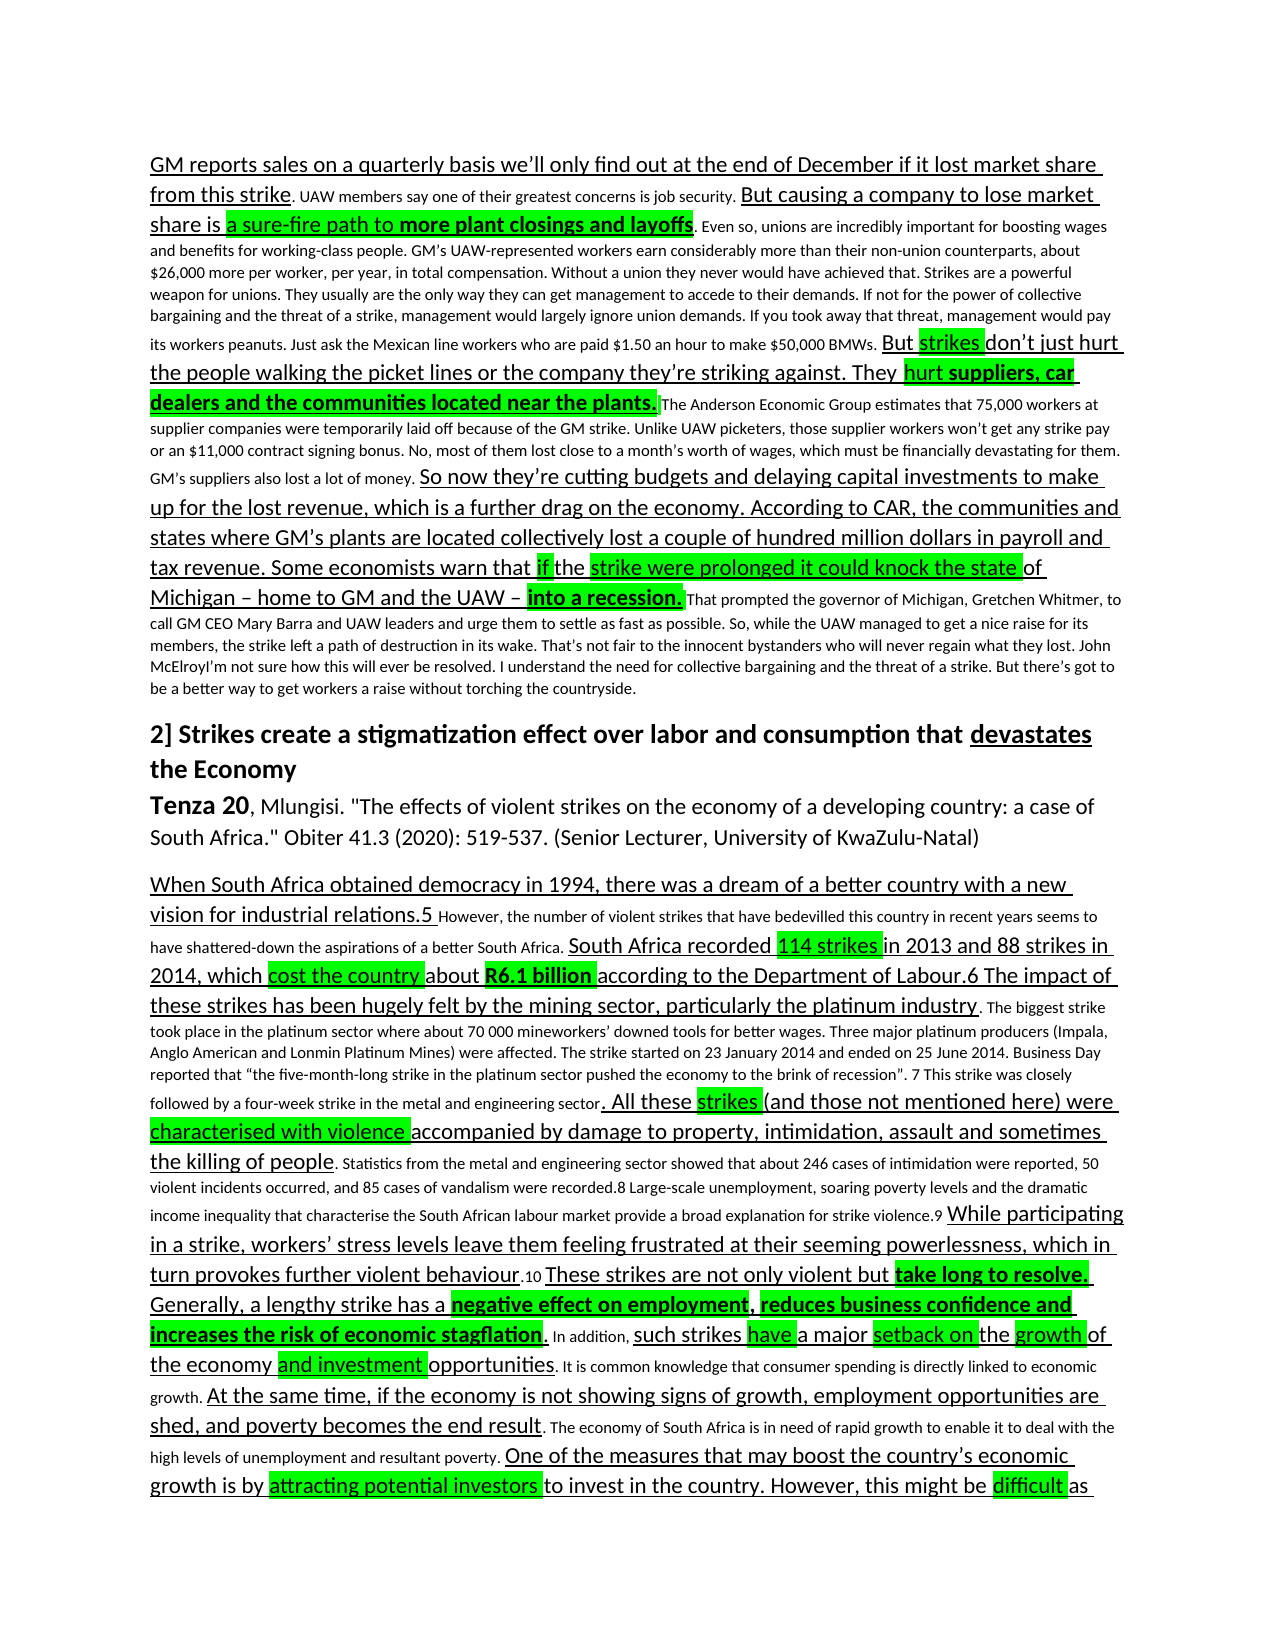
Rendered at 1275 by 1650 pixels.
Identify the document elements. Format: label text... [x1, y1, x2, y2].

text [150, 150, 1125, 699]
subtitle 2] Strikes create a stigmatization effect over labor and consumption that devastates the Economy [150, 717, 1125, 786]
text Tenza 20, Mlungisi. "The effects of violent strikes on the economy of a developing country: a case of South Africa." Obiter 41.3 (2020): 519-537. (Senior Lecturer, University of KwaZulu-Natal) [150, 788, 1125, 852]
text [150, 870, 1125, 1499]
